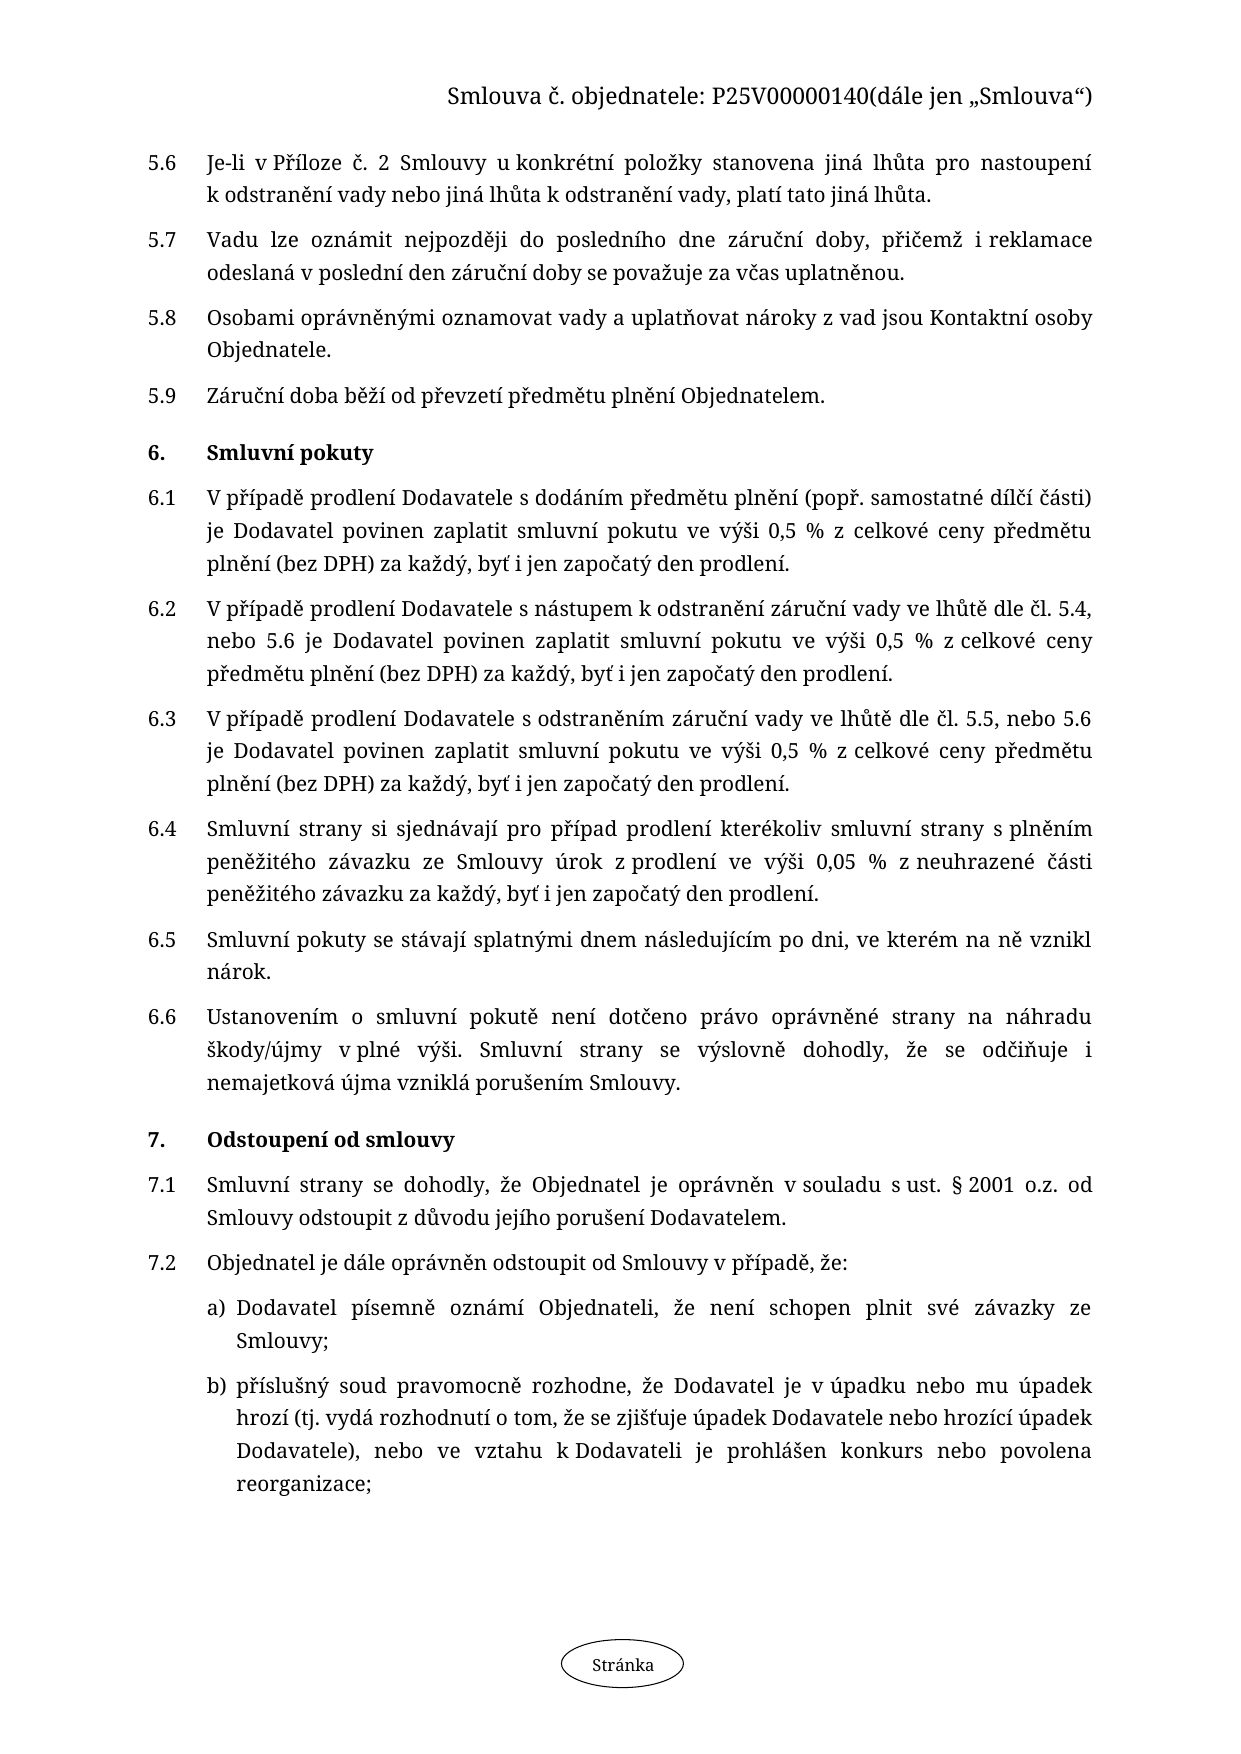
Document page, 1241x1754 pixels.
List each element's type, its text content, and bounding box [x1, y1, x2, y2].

list Smluvní strany si sjednávají pro případ prodlení kterékoliv smluvní strany s plněním peněžitého závazku ze Smlouvy úrok z prodlení ve výši 0,05 % z neuhrazené části peněžitého závazku za každý, byť i jen započatý den prodlení. [148, 814, 1093, 908]
list Vadu lze oznámit nejpozději do posledního dne záruční doby, přičemž i reklamace odeslaná v poslední den záruční doby se považuje za včas uplatněnou. [148, 225, 1093, 286]
list Smluvní pokuty [148, 438, 1093, 467]
list Objednatel je dále oprávněn odstoupit od Smlouvy v případě, že: [148, 1248, 1093, 1276]
list V případě prodlení Dodavatele s dodáním předmětu plnění (popř. samostatné dílčí části) je Dodavatel povinen zaplatit smluvní pokutu ve výši 0,5 % z celkové ceny předmětu plnění (bez DPH) za každý, byť i jen započatý den prodlení. [148, 483, 1093, 577]
list V případě prodlení Dodavatele s odstraněním záruční vady ve lhůtě dle čl. 5.5, nebo 5.6 je Dodavatel povinen zaplatit smluvní pokutu ve výši 0,5 % z celkové ceny předmětu plnění (bez DPH) za každý, byť i jen započatý den prodlení. [148, 704, 1093, 798]
list Záruční doba běží od převzetí předmětu plnění Objednatelem. [148, 381, 1093, 409]
list Smluvní pokuty se stávají splatnými dnem následujícím po dni, ve kterém na ně vznikl nárok. [148, 925, 1093, 986]
list Je-li v Příloze č. 2 Smlouvy u konkrétní položky stanovena jiná lhůta pro nastoupení k odstranění vady nebo jiná lhůta k odstranění vady, platí tato jiná lhůta. [148, 148, 1093, 209]
list Dodavatel písemně oznámí Objednateli, že není schopen plnit své závazky ze Smlouvy; [207, 1293, 1093, 1354]
list Ustanovením o smluvní pokutě není dotčeno právo oprávněné strany na náhradu škody/újmy v plné výši. Smluvní strany se výslovně dohodly, že se odčiňuje i nemajetková újma vzniklá porušením Smlouvy. [148, 1002, 1093, 1096]
list Osobami oprávněnými oznamovat vady a uplatňovat nároky z vad jsou Kontaktní osoby Objednatele. [148, 303, 1093, 364]
list příslušný soud pravomocně rozhodne, že Dodavatel je v úpadku nebo mu úpadek hrozí (tj. vydá rozhodnutí o tom, že se zjišťuje úpadek Dodavatele nebo hrozící úpadek Dodavatele), nebo ve vztahu k Dodavateli je prohlášen konkurs nebo povolena reorganizace; [207, 1371, 1093, 1497]
list Odstoupení od smlouvy [148, 1125, 1093, 1154]
list V případě prodlení Dodavatele s nástupem k odstranění záruční vady ve lhůtě dle čl. 5.4, nebo 5.6 je Dodavatel povinen zaplatit smluvní pokutu ve výši 0,5 % z celkové ceny předmětu plnění (bez DPH) za každý, byť i jen započatý den prodlení. [148, 594, 1093, 687]
list Smluvní strany se dohodly, že Objednatel je oprávněn v souladu s ust. § 2001 o.z. od Smlouvy odstoupit z důvodu jejího porušení Dodavatelem. [148, 1170, 1093, 1231]
